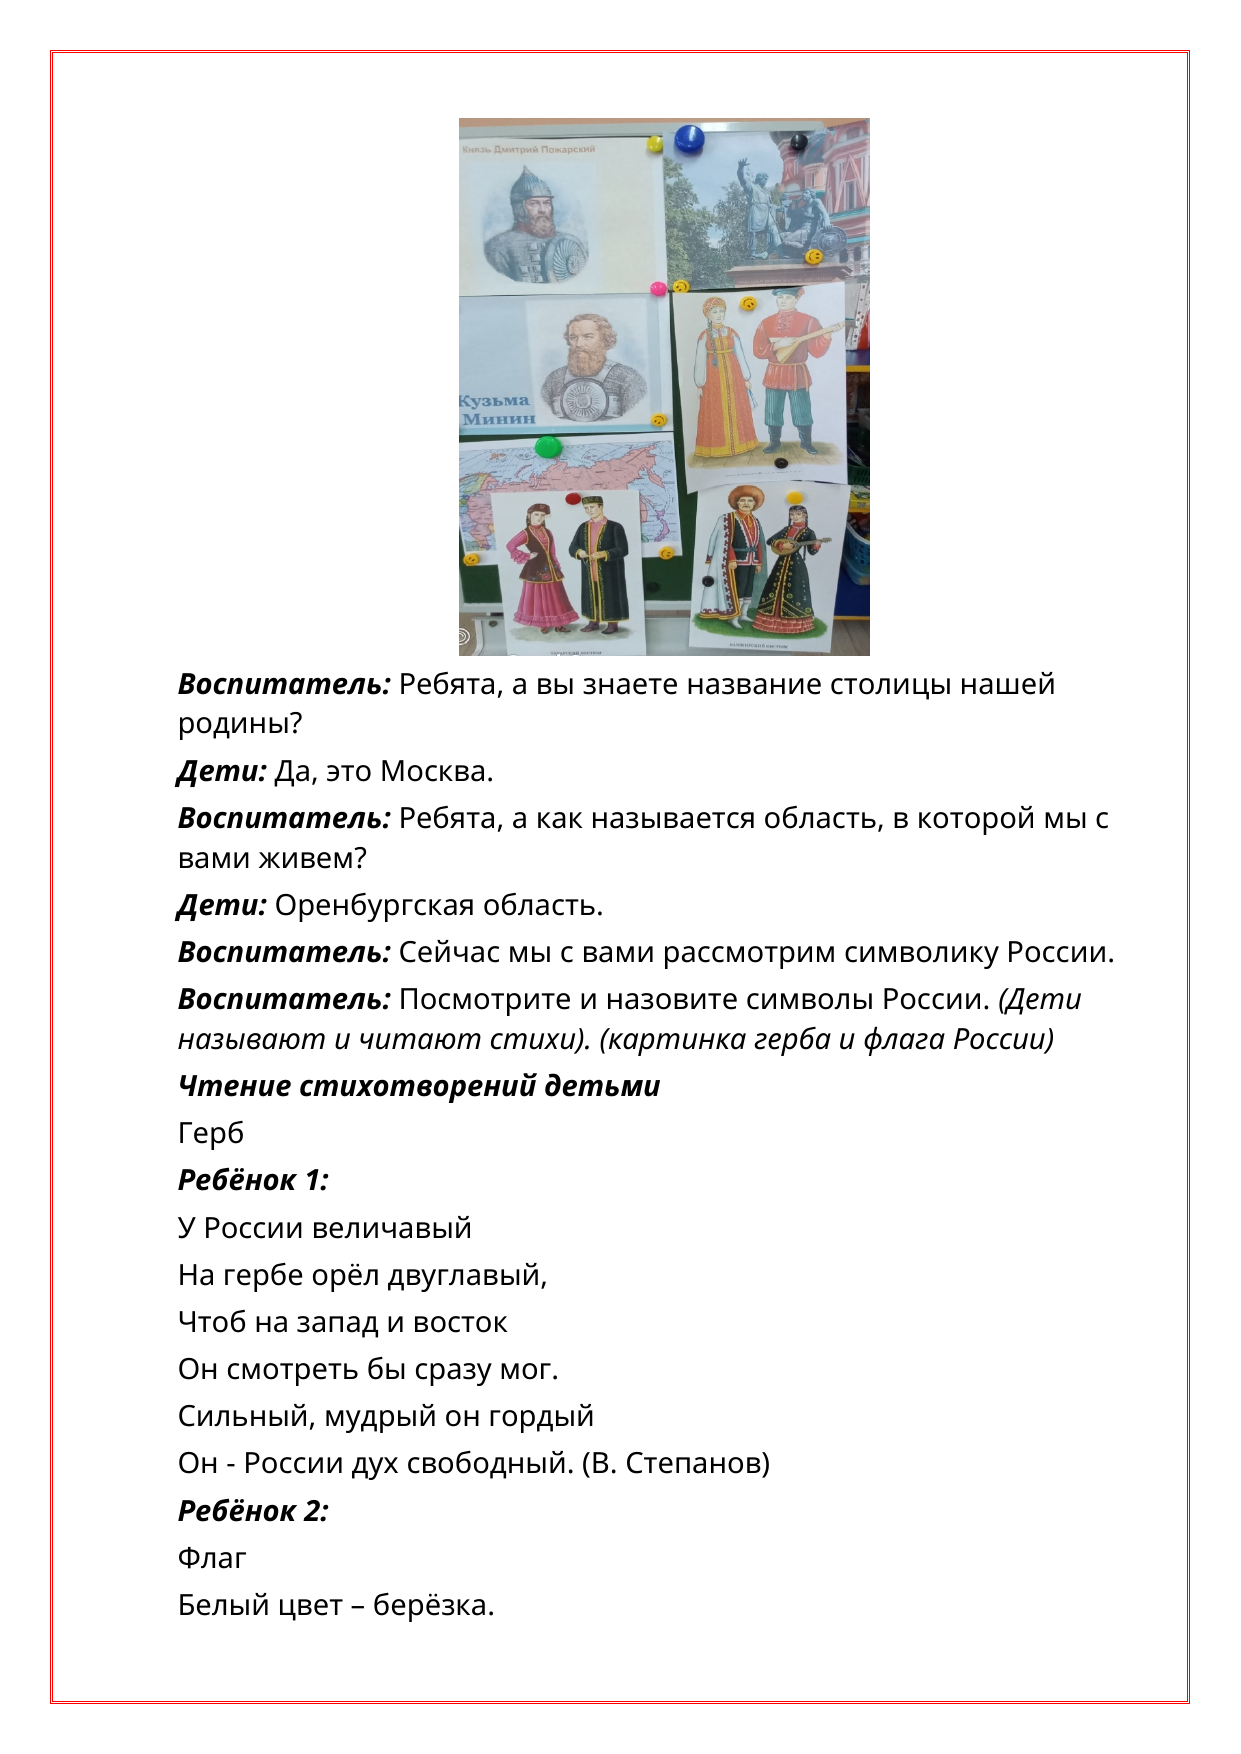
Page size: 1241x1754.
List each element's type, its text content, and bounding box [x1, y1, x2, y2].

text Ребёнок 1: [177, 1160, 1152, 1199]
text Дети: Да, это Москва. [177, 750, 1152, 790]
text Воспитатель: Посмотрите и назовите символы России. (Дети называют и читают стихи). (картинка герба и флага России) [177, 978, 1152, 1058]
text Сильный, мудрый он гордый [177, 1396, 1152, 1435]
text Белый цвет – берёзка. [177, 1584, 1152, 1624]
text Флаг [177, 1537, 1152, 1577]
text Он - России дух свободный. (В. Степанов) [177, 1443, 1152, 1482]
text Воспитатель: Ребята, а вы знаете название столицы нашей родины? [177, 663, 1152, 742]
text На гербе орёл двуглавый, [177, 1254, 1152, 1294]
text Герб [177, 1112, 1152, 1152]
picture [459, 118, 870, 656]
text Воспитатель: Сейчас мы с вами рассмотрим символику России. [177, 931, 1152, 971]
text Чтоб на запад и восток [177, 1301, 1152, 1341]
text Воспитатель: Ребята, а как называется область, в которой мы с вами живем? [177, 797, 1152, 877]
text У России величавый [177, 1207, 1152, 1247]
text Ребёнок 2: [177, 1490, 1152, 1530]
text Дети: Оренбургская область. [177, 884, 1152, 924]
text Чтение стихотворений детьми [177, 1065, 1152, 1105]
text Он смотреть бы сразу мог. [177, 1348, 1152, 1388]
